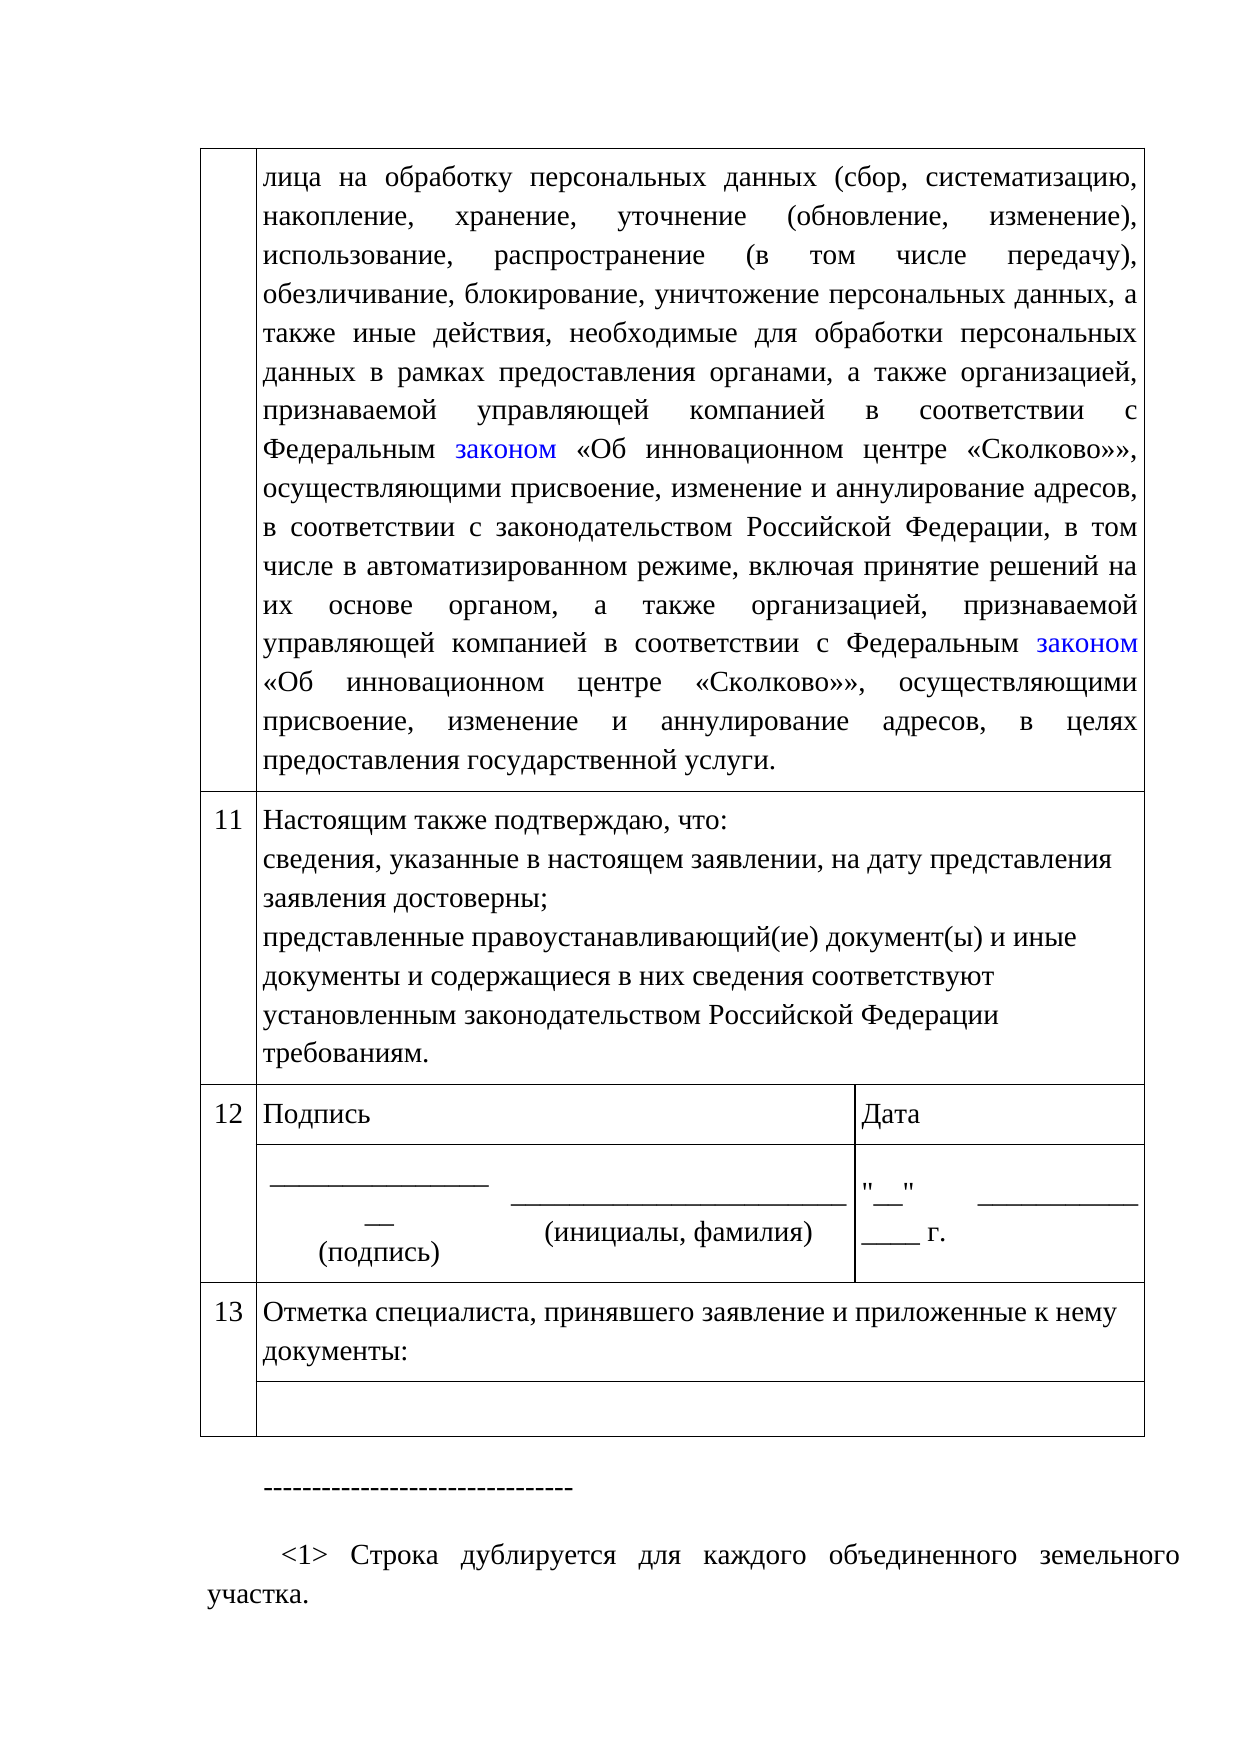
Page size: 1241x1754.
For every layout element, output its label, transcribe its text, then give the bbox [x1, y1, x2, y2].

table_cell _________________ (подпись) [257, 1145, 502, 1282]
table_cell 10 [201, 149, 256, 791]
table_cell 13 [201, 1283, 256, 1436]
table_cell "__" ___________ ____ г. [856, 1145, 1144, 1282]
table_cell Отметка специалиста, принявшего заявление и приложенные к нему документы: [257, 1283, 1144, 1381]
table_cell 12 [201, 1085, 256, 1282]
table_cell Дата [856, 1085, 1144, 1144]
table_cell [257, 1382, 1144, 1436]
text -------------------------------- [207, 1469, 1181, 1503]
text <1> Строка дублируется для каждого объединенного земельного участка. [207, 1537, 1181, 1610]
table_cell 11 [201, 792, 256, 1084]
table_cell _______________________ (инициалы, фамилия) [502, 1145, 854, 1282]
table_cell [257, 149, 1144, 791]
table_cell Настоящим также подтверждаю, что: сведения, указанные в настоящем заявлении, на дату представления заявления достоверны; представленные правоустанавливающий(ие) документ(ы) и иные документы и содержащиеся в них сведения соответствуют установленным законодательством Российской Федерации требованиям. [257, 792, 1144, 1084]
table_cell Подпись [257, 1085, 854, 1144]
